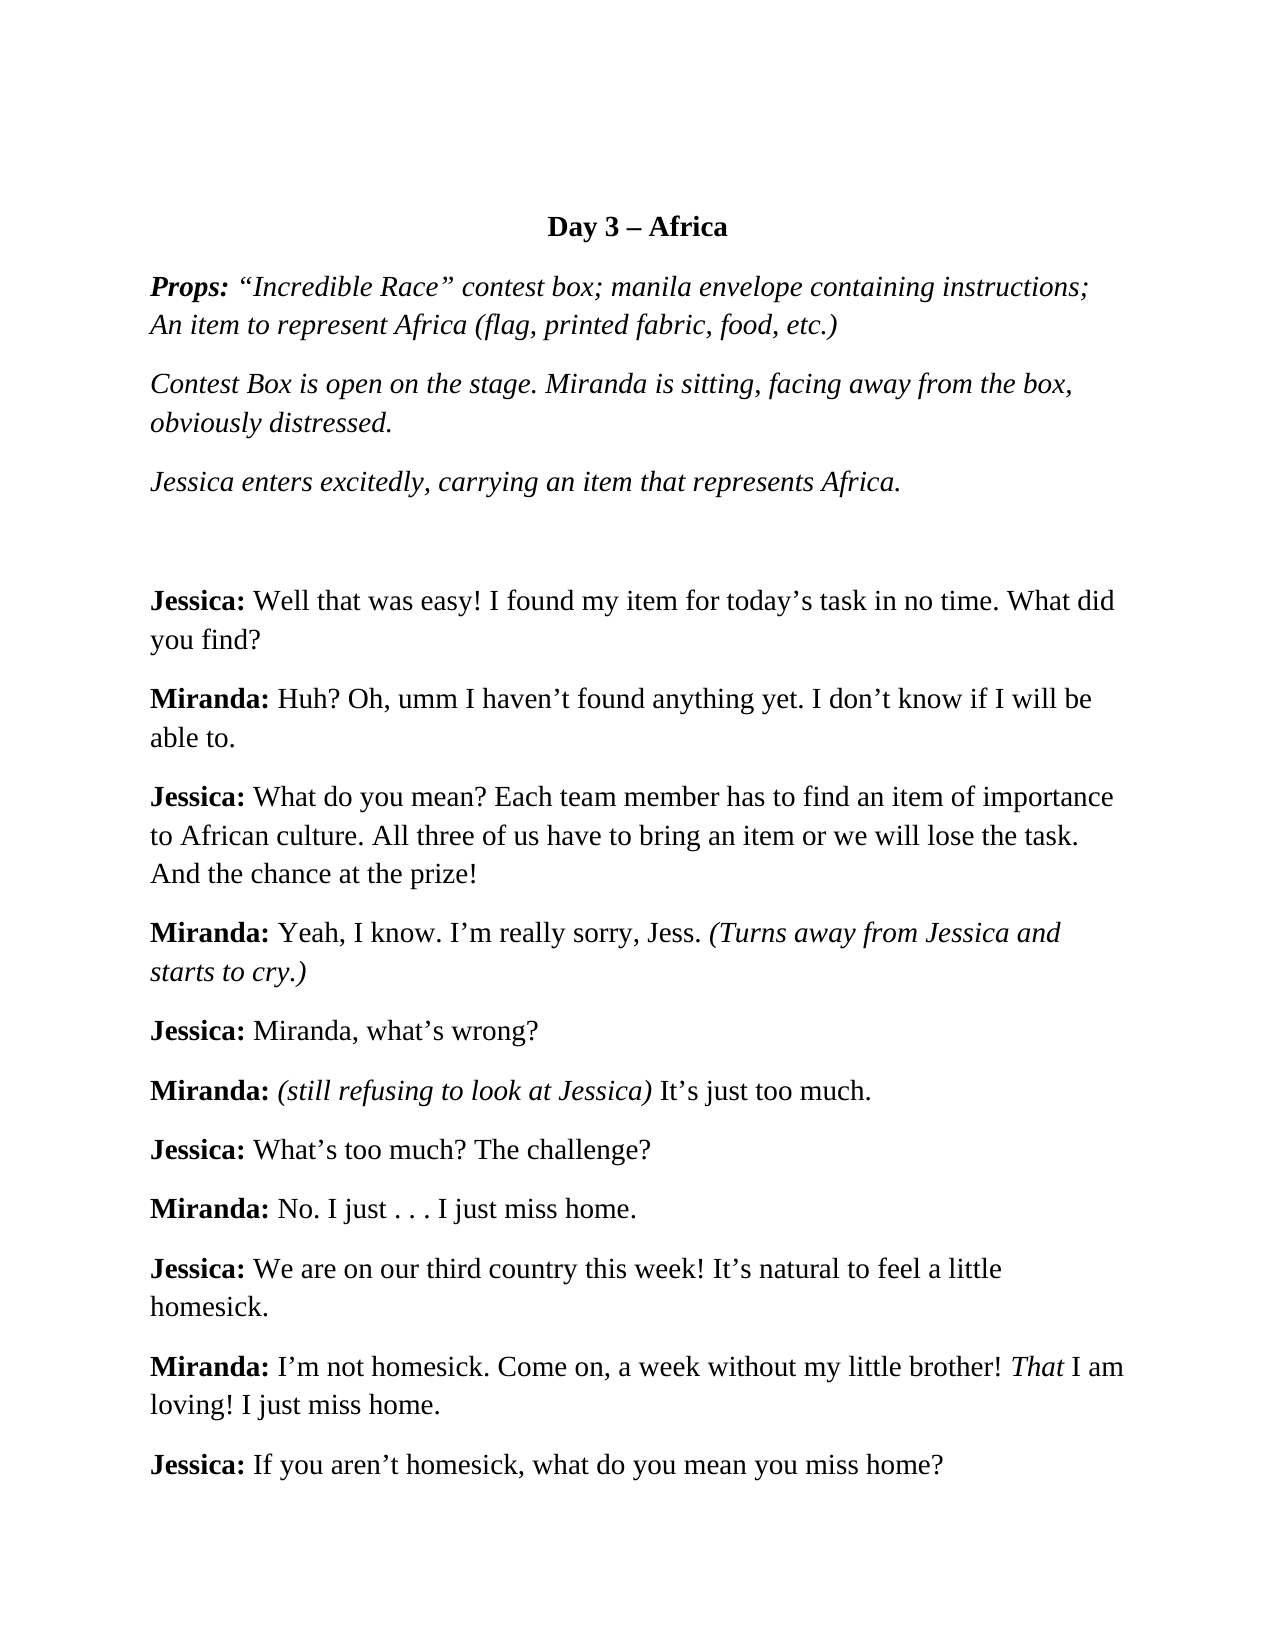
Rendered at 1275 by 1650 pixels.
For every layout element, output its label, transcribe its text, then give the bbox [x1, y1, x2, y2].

text Contest Box is open on the stage. Miranda is sitting, facing away from the box, obviously distressed. [150, 367, 1125, 439]
text Day 3 – Africa [150, 209, 1125, 243]
text Miranda: (still refusing to look at Jessica) It’s just too much. [150, 1073, 1125, 1106]
text Jessica: If you aren’t homesick, what do you mean you miss home? [150, 1447, 1125, 1480]
text Miranda: No. I just . . . I just miss home. [150, 1192, 1125, 1225]
text Jessica: We are on our third country this week! It’s natural to feel a little homesick. [150, 1251, 1125, 1323]
text Jessica: Miranda, what’s wrong? [150, 1013, 1125, 1047]
text Props: “Incredible Race” contest box; manila envelope containing instructions; An item to represent Africa (flag, printed fabric, food, etc.) [150, 269, 1125, 341]
text Miranda: Huh? Oh, umm I haven’t found anything yet. I don’t know if I will be able to. [150, 681, 1125, 753]
text Jessica: What do you mean? Each team member has to find an item of importance to African culture. All three of us have to bring an item or we will lose the task. And the chance at the prize! [150, 779, 1125, 890]
text Miranda: I’m not homesick. Come on, a week without my little brother! That I am loving! I just miss home. [150, 1349, 1125, 1421]
text Miranda: Yeah, I know. I’m really sorry, Jess. (Turns away from Jessica and starts to cry.) [150, 916, 1125, 988]
text Jessica enters excitedly, carrying an item that represents Africa. [150, 464, 1125, 498]
text Jessica: Well that was easy! I found my item for today’s task in no time. What did you find? [150, 583, 1125, 655]
text Jessica: What’s too much? The challenge? [150, 1132, 1125, 1166]
